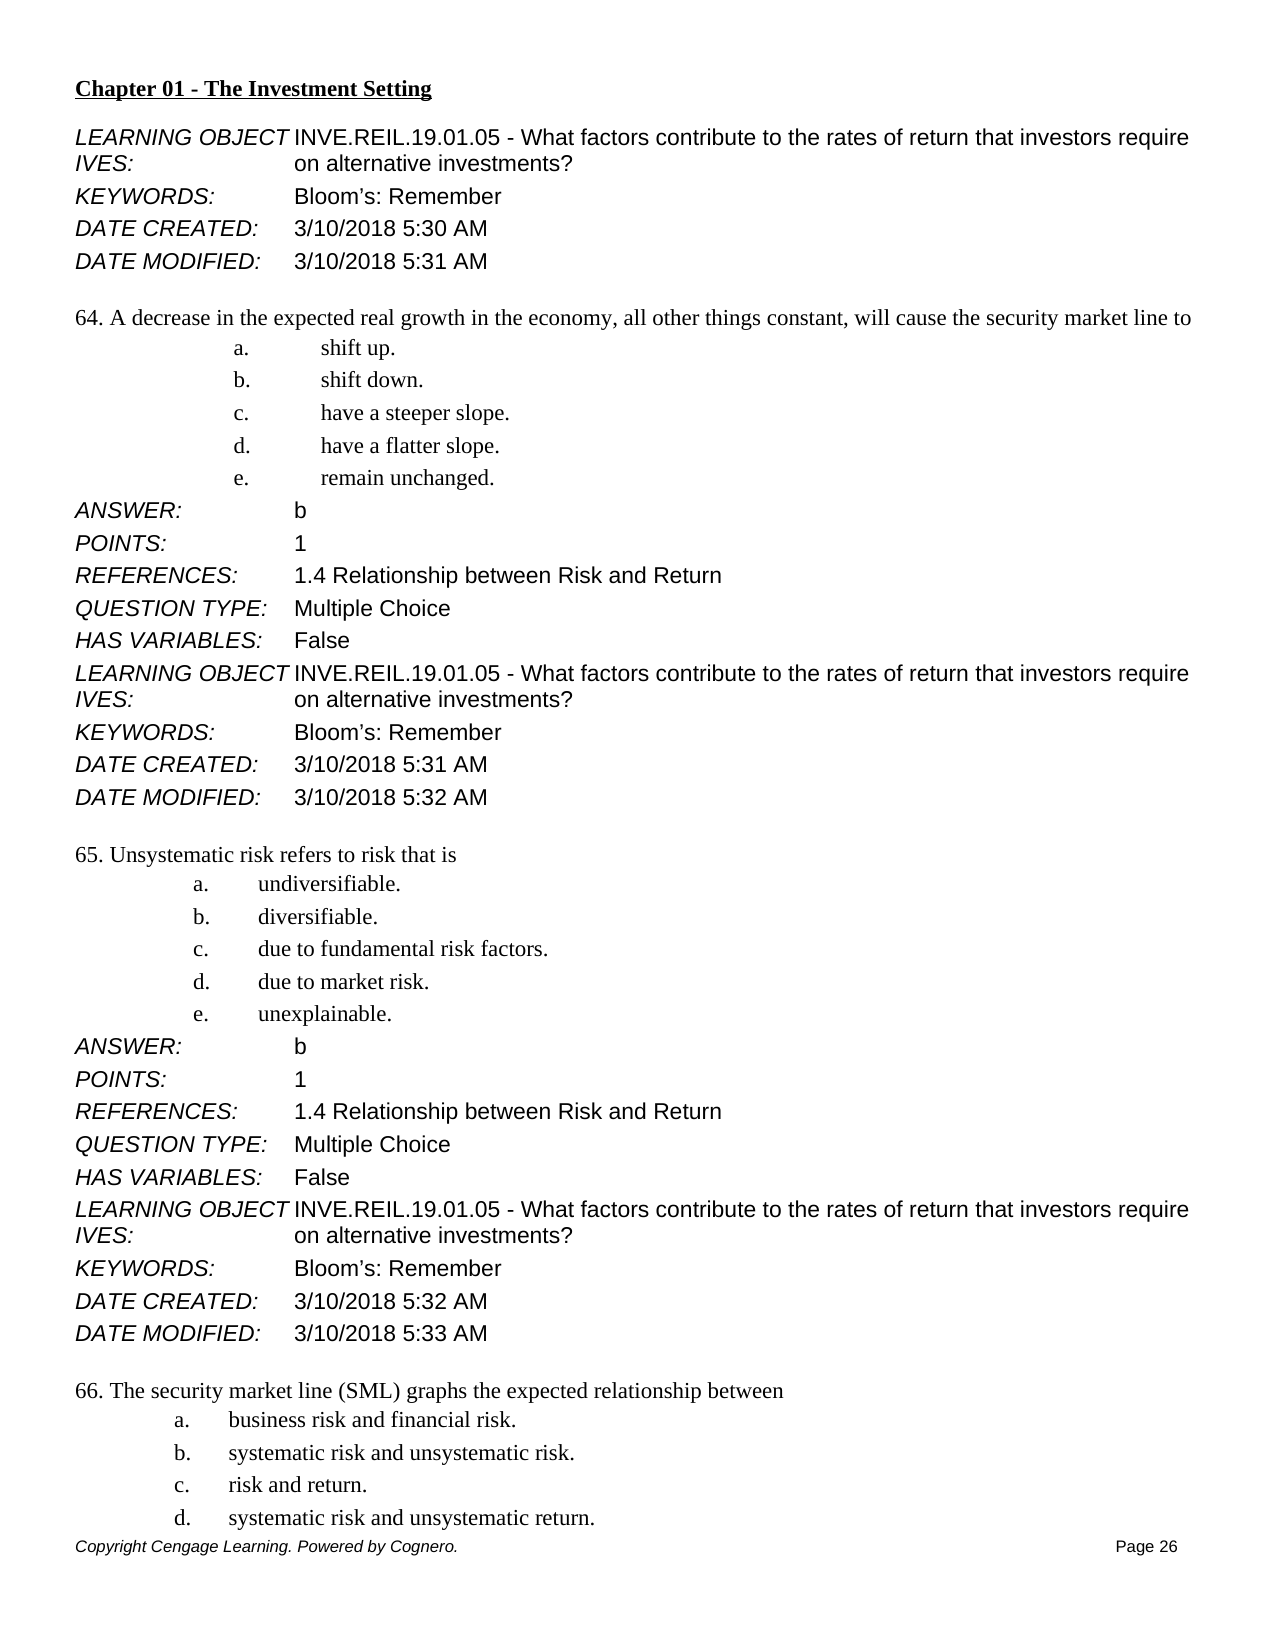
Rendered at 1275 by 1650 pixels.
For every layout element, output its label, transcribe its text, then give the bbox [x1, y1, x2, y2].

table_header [75, 1377, 1200, 1534]
table_header 65. Unsystematic risk refers to risk that is [75, 841, 1200, 1350]
table_header 64. A decrease in the expected real growth in the economy, all other things constant, will cause the security market line to [75, 304, 1200, 814]
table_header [75, 121, 1200, 277]
